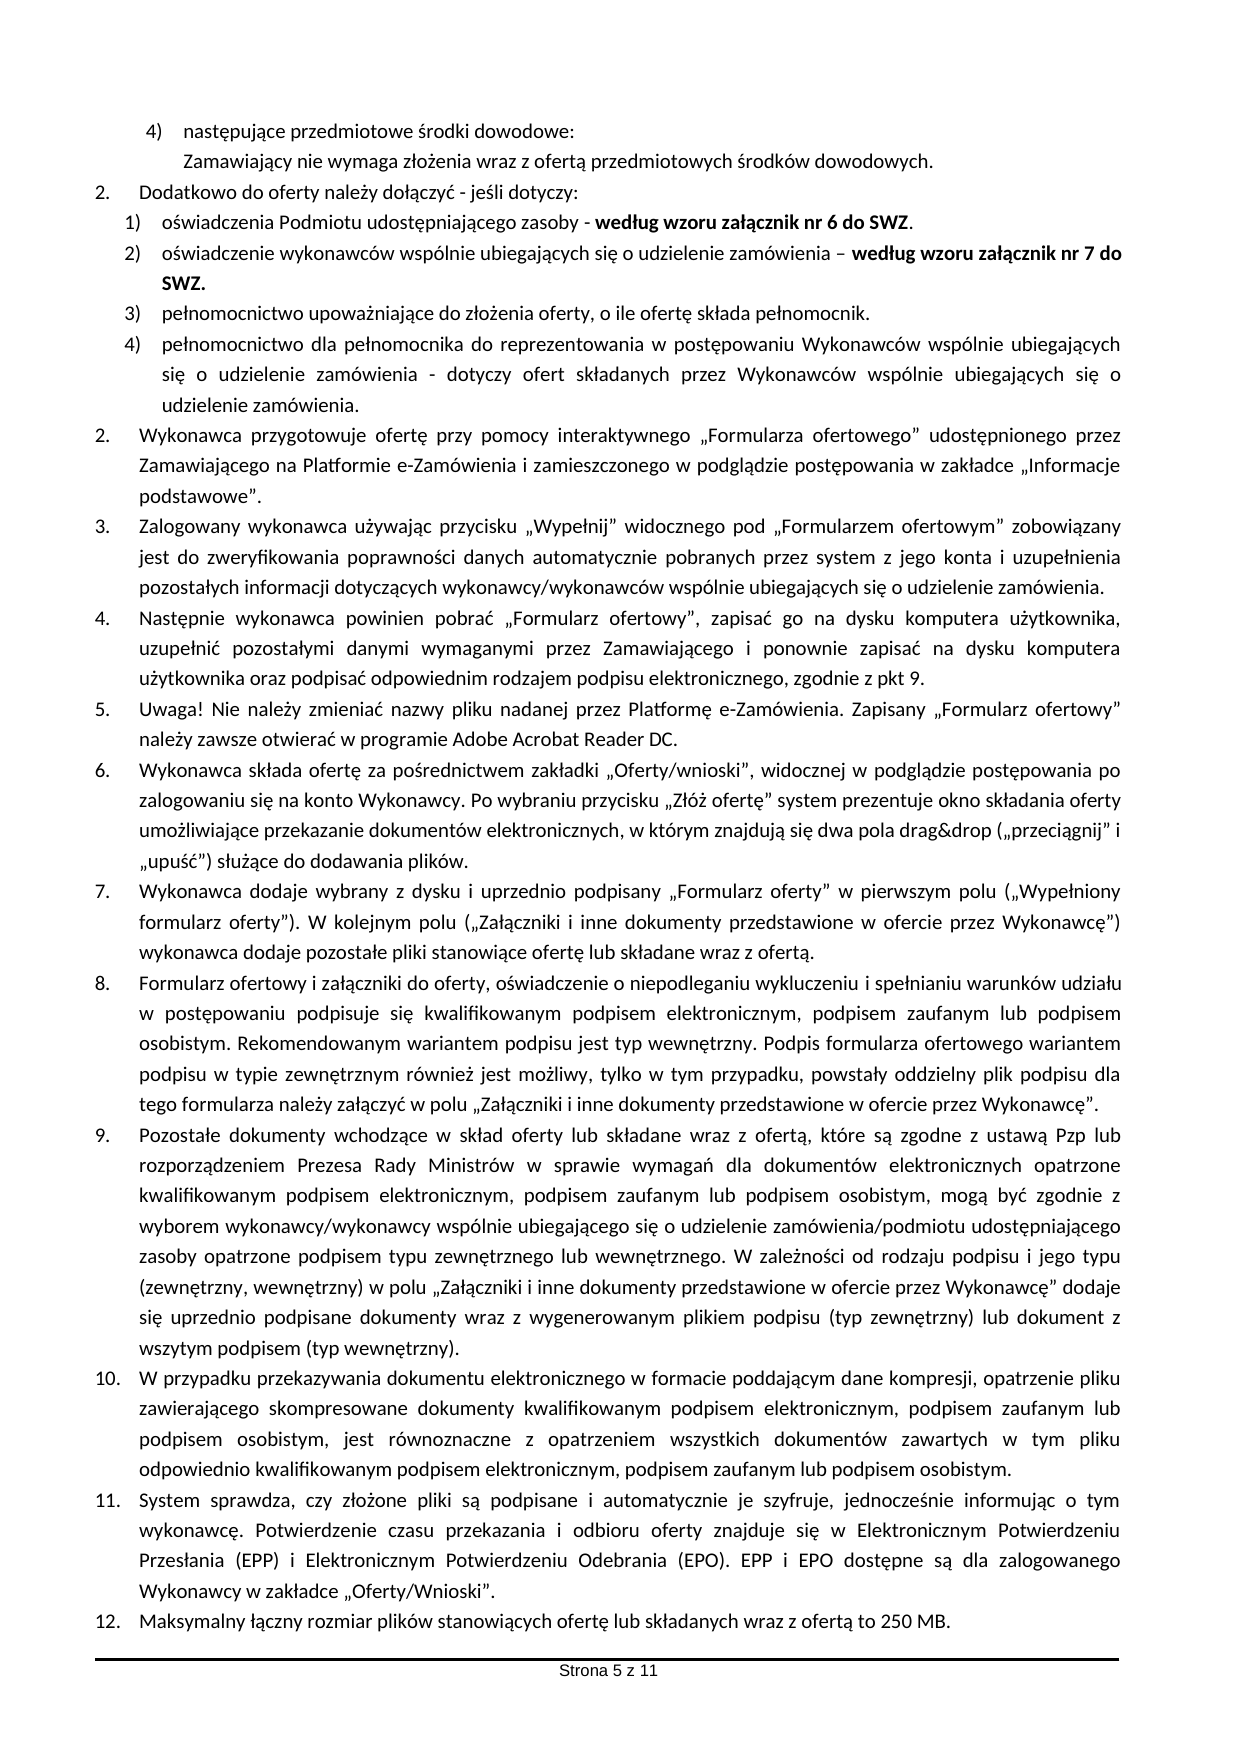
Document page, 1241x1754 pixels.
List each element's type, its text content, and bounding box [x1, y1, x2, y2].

list Maksymalny łączny rozmiar plików stanowiących ofertę lub składanych wraz z ofertą to 250 MB. [94, 1608, 1122, 1634]
text Zamawiający nie wymaga złożenia wraz z ofertą przedmiotowych środków dowodowych. [183, 148, 1122, 174]
list Wykonawca składa ofertę za pośrednictwem zakładki „Oferty/wnioski”, widocznej w podglądzie postępowania po zalogowaniu się na konto Wykonawcy. Po wybraniu przycisku „Złóż ofertę” system prezentuje okno składania oferty umożliwiające przekazanie dokumentów elektronicznych, w którym znajdują się dwa pola drag&drop („przeciągnij” i „upuść”) służące do dodawania plików. [94, 757, 1122, 873]
list Dodatkowo do oferty należy dołączyć - jeśli dotyczy: [94, 179, 1122, 204]
list pełnomocnictwo upoważniające do złożenia oferty, o ile ofertę składa pełnomocnik. [124, 301, 1122, 326]
list Wykonawca dodaje wybrany z dysku i uprzednio podpisany „Formularz oferty” w pierwszym polu („Wypełniony formularz oferty”). W kolejnym polu („Załączniki i inne dokumenty przedstawione w ofercie przez Wykonawcę”) wykonawca dodaje pozostałe pliki stanowiące ofertę lub składane wraz z ofertą. [94, 878, 1122, 965]
list oświadczenie wykonawców wspólnie ubiegających się o udzielenie zamówienia – według wzoru załącznik nr 7 do SWZ. [124, 240, 1122, 296]
list Następnie wykonawca powinien pobrać „Formularz ofertowy”, zapisać go na dysku komputera użytkownika, uzupełnić pozostałymi danymi wymaganymi przez Zamawiającego i ponownie zapisać na dysku komputera użytkownika oraz podpisać odpowiednim rodzajem podpisu elektronicznego, zgodnie z pkt 9. [94, 605, 1122, 691]
list W przypadku przekazywania dokumentu elektronicznego w formacie poddającym dane kompresji, opatrzenie pliku zawierającego skompresowane dokumenty kwalifikowanym podpisem elektronicznym, podpisem zaufanym lub podpisem osobistym, jest równoznaczne z opatrzeniem wszystkich dokumentów zawartych w tym pliku odpowiednio kwalifikowanym podpisem elektronicznym, podpisem zaufanym lub podpisem osobistym. [94, 1365, 1122, 1482]
list Wykonawca przygotowuje ofertę przy pomocy interaktywnego „Formularza ofertowego” udostępnionego przez Zamawiającego na Platformie e-Zamówienia i zamieszczonego w podglądzie postępowania w zakładce „Informacje podstawowe”. [94, 422, 1122, 508]
list następujące przedmiotowe środki dowodowe: [146, 118, 1122, 143]
list Zalogowany wykonawca używając przycisku „Wypełnij” widocznego pod „Formularzem ofertowym” zobowiązany jest do zweryfikowania poprawności danych automatycznie pobranych przez system z jego konta i uzupełnienia pozostałych informacji dotyczących wykonawcy/wykonawców wspólnie ubiegających się o udzielenie zamówienia. [94, 513, 1122, 600]
list Formularz ofertowy i załączniki do oferty, oświadczenie o niepodleganiu wykluczeniu i spełnianiu warunków udziału w postępowaniu podpisuje się kwalifikowanym podpisem elektronicznym, podpisem zaufanym lub podpisem osobistym. Rekomendowanym wariantem podpisu jest typ wewnętrzny. Podpis formularza ofertowego wariantem podpisu w typie zewnętrznym również jest możliwy, tylko w tym przypadku, powstały oddzielny plik podpisu dla tego formularza należy załączyć w polu „Załączniki i inne dokumenty przedstawione w ofercie przez Wykonawcę”. [94, 970, 1122, 1117]
list Pozostałe dokumenty wchodzące w skład oferty lub składane wraz z ofertą, które są zgodne z ustawą Pzp lub rozporządzeniem Prezesa Rady Ministrów w sprawie wymagań dla dokumentów elektronicznych opatrzone kwalifikowanym podpisem elektronicznym, podpisem zaufanym lub podpisem osobistym, mogą być zgodnie z wyborem wykonawcy/wykonawcy wspólnie ubiegającego się o udzielenie zamówienia/podmiotu udostępniającego zasoby opatrzone podpisem typu zewnętrznego lub wewnętrznego. W zależności od rodzaju podpisu i jego typu (zewnętrzny, wewnętrzny) w polu „Załączniki i inne dokumenty przedstawione w ofercie przez Wykonawcę” dodaje się uprzednio podpisane dokumenty wraz z wygenerowanym plikiem podpisu (typ zewnętrzny) lub dokument z wszytym podpisem (typ wewnętrzny). [94, 1122, 1122, 1360]
list System sprawdza, czy złożone pliki są podpisane i automatycznie je szyfruje, jednocześnie informując o tym wykonawcę. Potwierdzenie czasu przekazania i odbioru oferty znajduje się w Elektronicznym Potwierdzeniu Przesłania (EPP) i Elektronicznym Potwierdzeniu Odebrania (EPO). EPP i EPO dostępne są dla zalogowanego Wykonawcy w zakładce „Oferty/Wnioski”. [94, 1487, 1122, 1603]
list oświadczenia Podmiotu udostępniającego zasoby - według wzoru załącznik nr 6 do SWZ. [124, 209, 1122, 235]
list pełnomocnictwo dla pełnomocnika do reprezentowania w postępowaniu Wykonawców wspólnie ubiegających się o udzielenie zamówienia - dotyczy ofert składanych przez Wykonawców wspólnie ubiegających się o udzielenie zamówienia. [124, 331, 1122, 417]
list Uwaga! Nie należy zmieniać nazwy pliku nadanej przez Platformę e-Zamówienia. Zapisany „Formularz ofertowy” należy zawsze otwierać w programie Adobe Acrobat Reader DC. [94, 696, 1122, 752]
